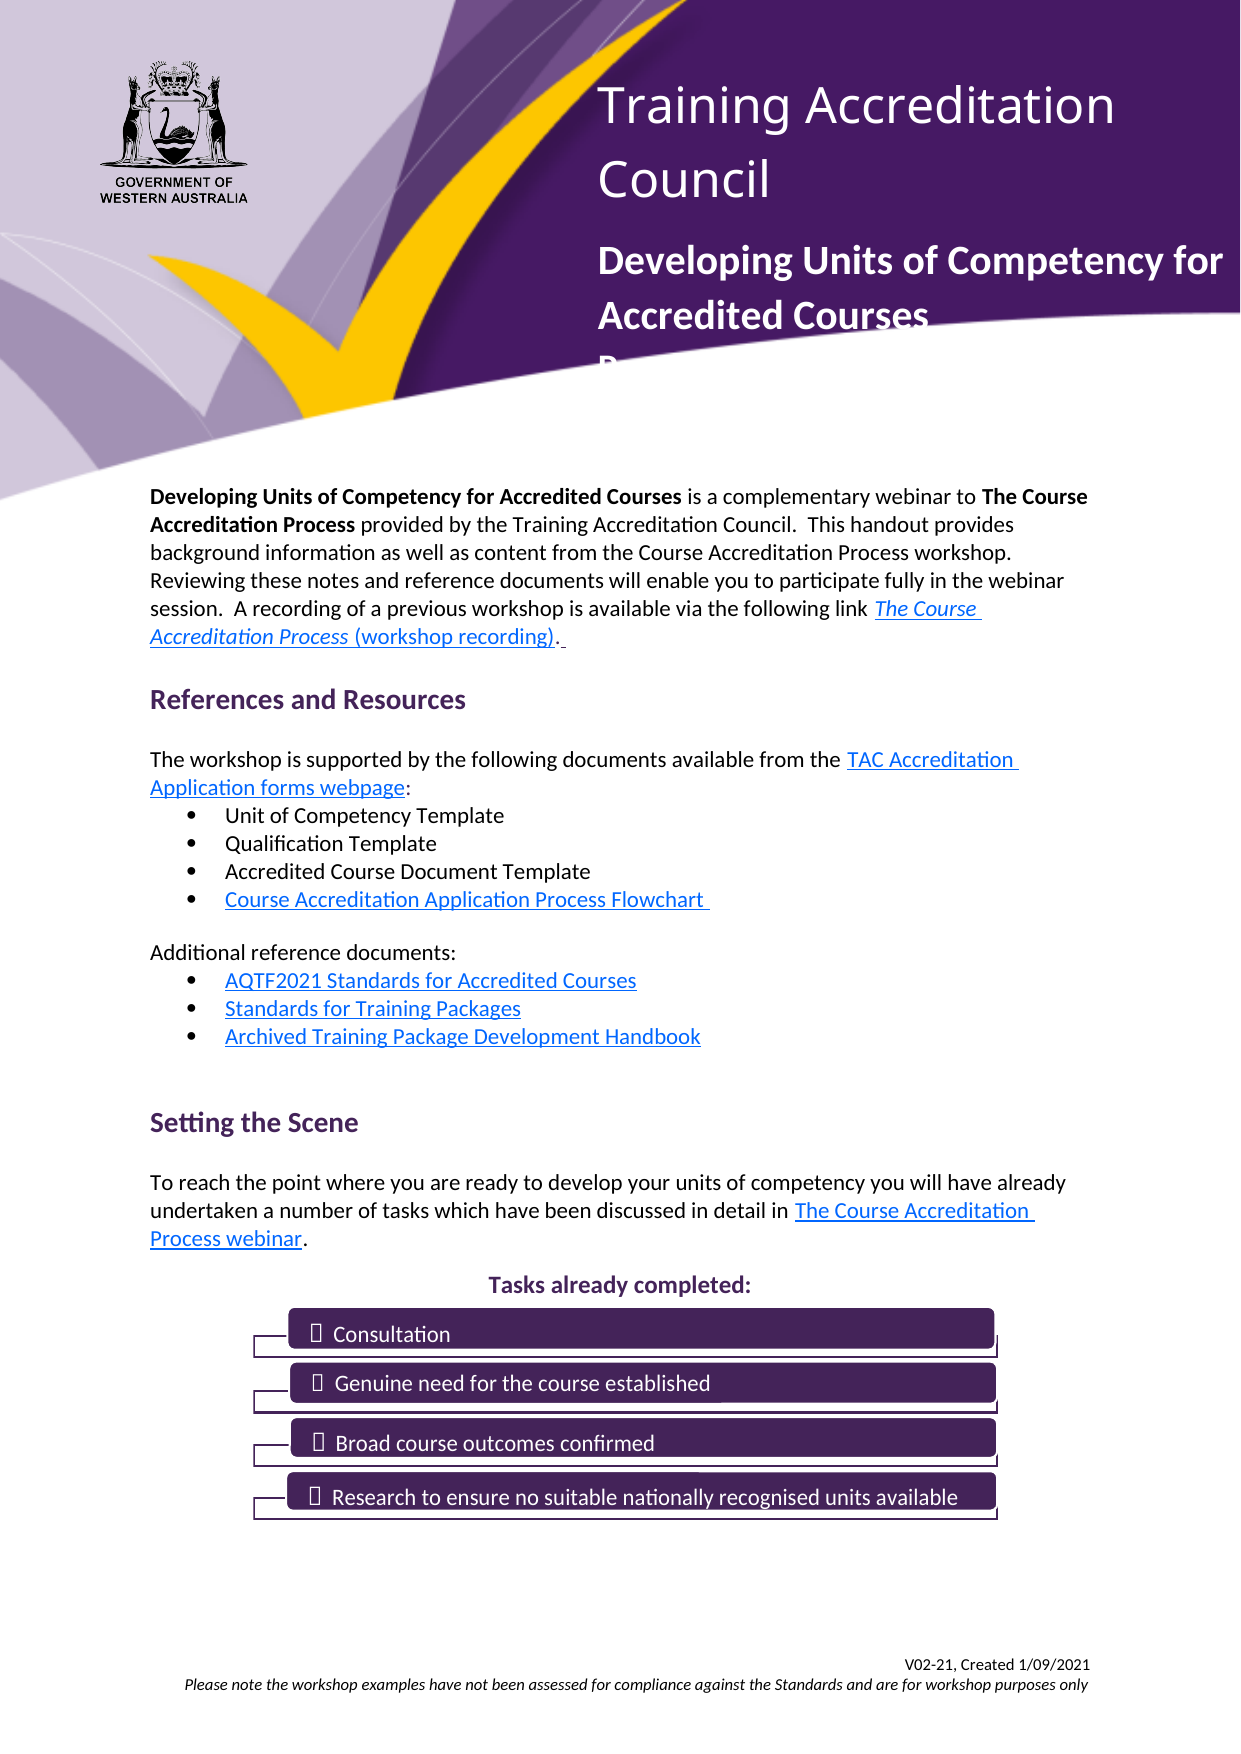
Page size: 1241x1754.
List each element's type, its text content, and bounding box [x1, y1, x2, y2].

text Tasks already completed: [150, 1269, 1090, 1299]
list Unit of Competency Template [187, 801, 1090, 829]
picture [0, 0, 1241, 509]
text To reach the point where you are ready to develop your units of competency you will have already undertaken a number of tasks which have been discussed in detail in The Course Accreditation Process webinar. [150, 1168, 1090, 1252]
list Accredited Course Document Template [187, 857, 1090, 885]
text Additional reference documents: [150, 938, 1090, 966]
text The workshop is supported by the following documents available from the TAC Accreditation Application forms webpage: [150, 745, 1090, 801]
text Developing Units of Competency for Accredited Courses is a complementary webinar to The Course Accreditation Process provided by the Training Accreditation Council. This handout provides background information as well as content from the Course Accreditation Process workshop. Reviewing these notes and reference documents will enable you to participate fully in the webinar session. A recording of a previous workshop is available via the following link The Course Accreditation Process (workshop recording). [150, 482, 1090, 651]
list Course Accreditation Application Process Flowchart [187, 885, 1090, 913]
list Qualification Template [187, 829, 1090, 857]
list Archived Training Package Development Handbook [187, 1022, 1090, 1050]
list Standards for Training Packages [187, 994, 1090, 1022]
text References and Resources [150, 681, 1090, 717]
list AQTF2021 Standards for Accredited Courses [187, 966, 1090, 994]
text Setting the Scene [150, 1104, 1090, 1140]
